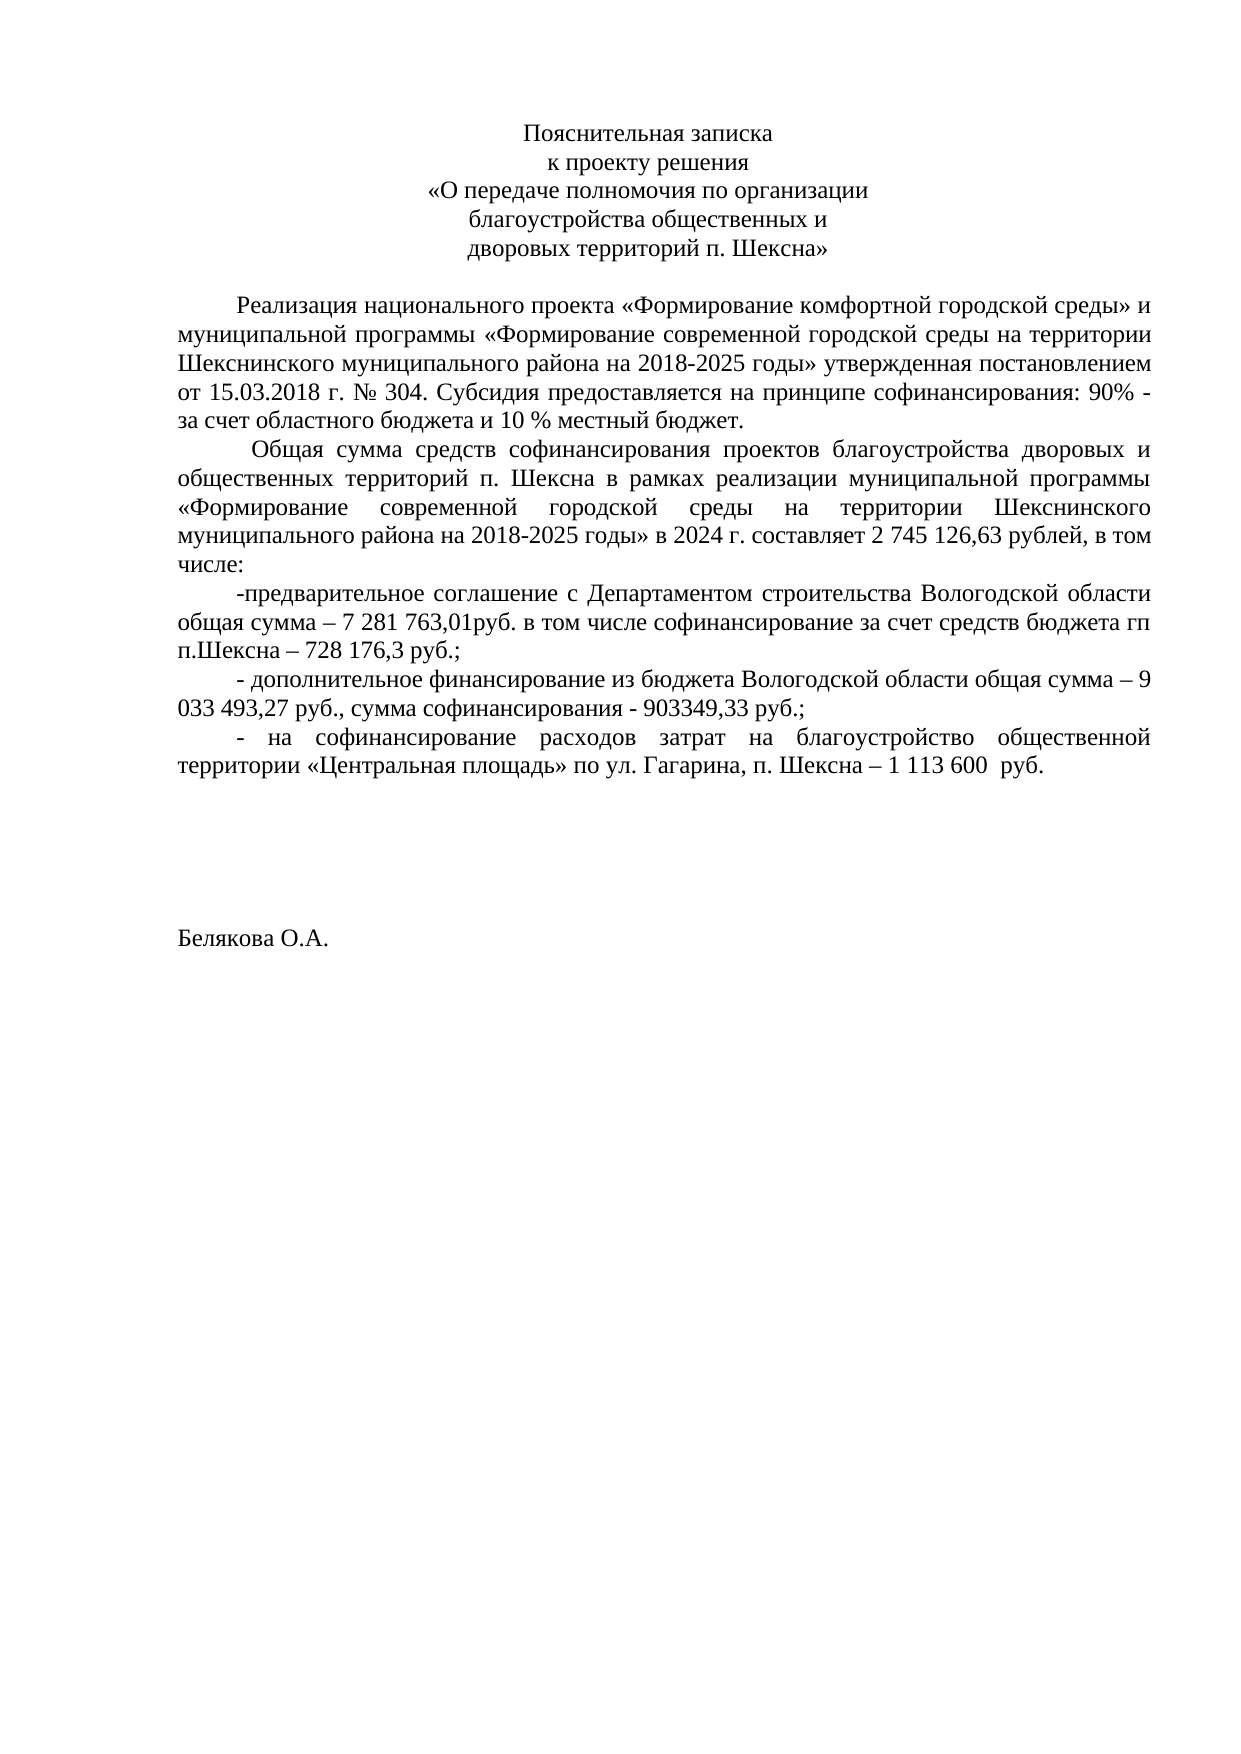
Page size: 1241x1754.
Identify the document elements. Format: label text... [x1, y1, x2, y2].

text Пояснительная записка [144, 118, 1152, 147]
text -предварительное соглашение с Департаментом строительства Вологодской области общая сумма – 7 281 763,01руб. в том числе софинансирование за счет средств бюджета гп п.Шексна – 728 176,3 руб.; [177, 578, 1152, 664]
text - на софинансирование расходов затрат на благоустройство общественной территории «Центральная площадь» по ул. Гагарина, п. Шексна – 1 113 600 руб. [177, 722, 1152, 779]
text благоустройства общественных и [144, 204, 1152, 233]
text Белякова О.А. [177, 923, 1152, 952]
text - дополнительное финансирование из бюджета Вологодской области общая сумма – 9 033 493,27 руб., сумма софинансирования - 903349,33 руб.; [177, 664, 1152, 722]
text Общая сумма средств софинансирования проектов благоустройства дворовых и общественных территорий п. Шексна в рамках реализации муниципальной программы «Формирование современной городской среды на территории Шекснинского муниципального района на 2018-2025 годы» в 2024 г. составляет 2 745 126,63 рублей, в том числе: [177, 434, 1152, 578]
text дворовых территорий п. Шексна» [144, 233, 1152, 262]
text «О передаче полномочия по организации [144, 176, 1152, 204]
text Реализация национального проекта «Формирование комфортной городской среды» и муниципальной программы «Формирование современной городской среды на территории Шекснинского муниципального района на 2018-2025 годы» утвержденная постановлением от 15.03.2018 г. № 304. Субсидия предоставляется на принципе софинансирования: 90% - за счет областного бюджета и 10 % местный бюджет. [177, 291, 1152, 434]
text к проекту решения [144, 147, 1152, 176]
